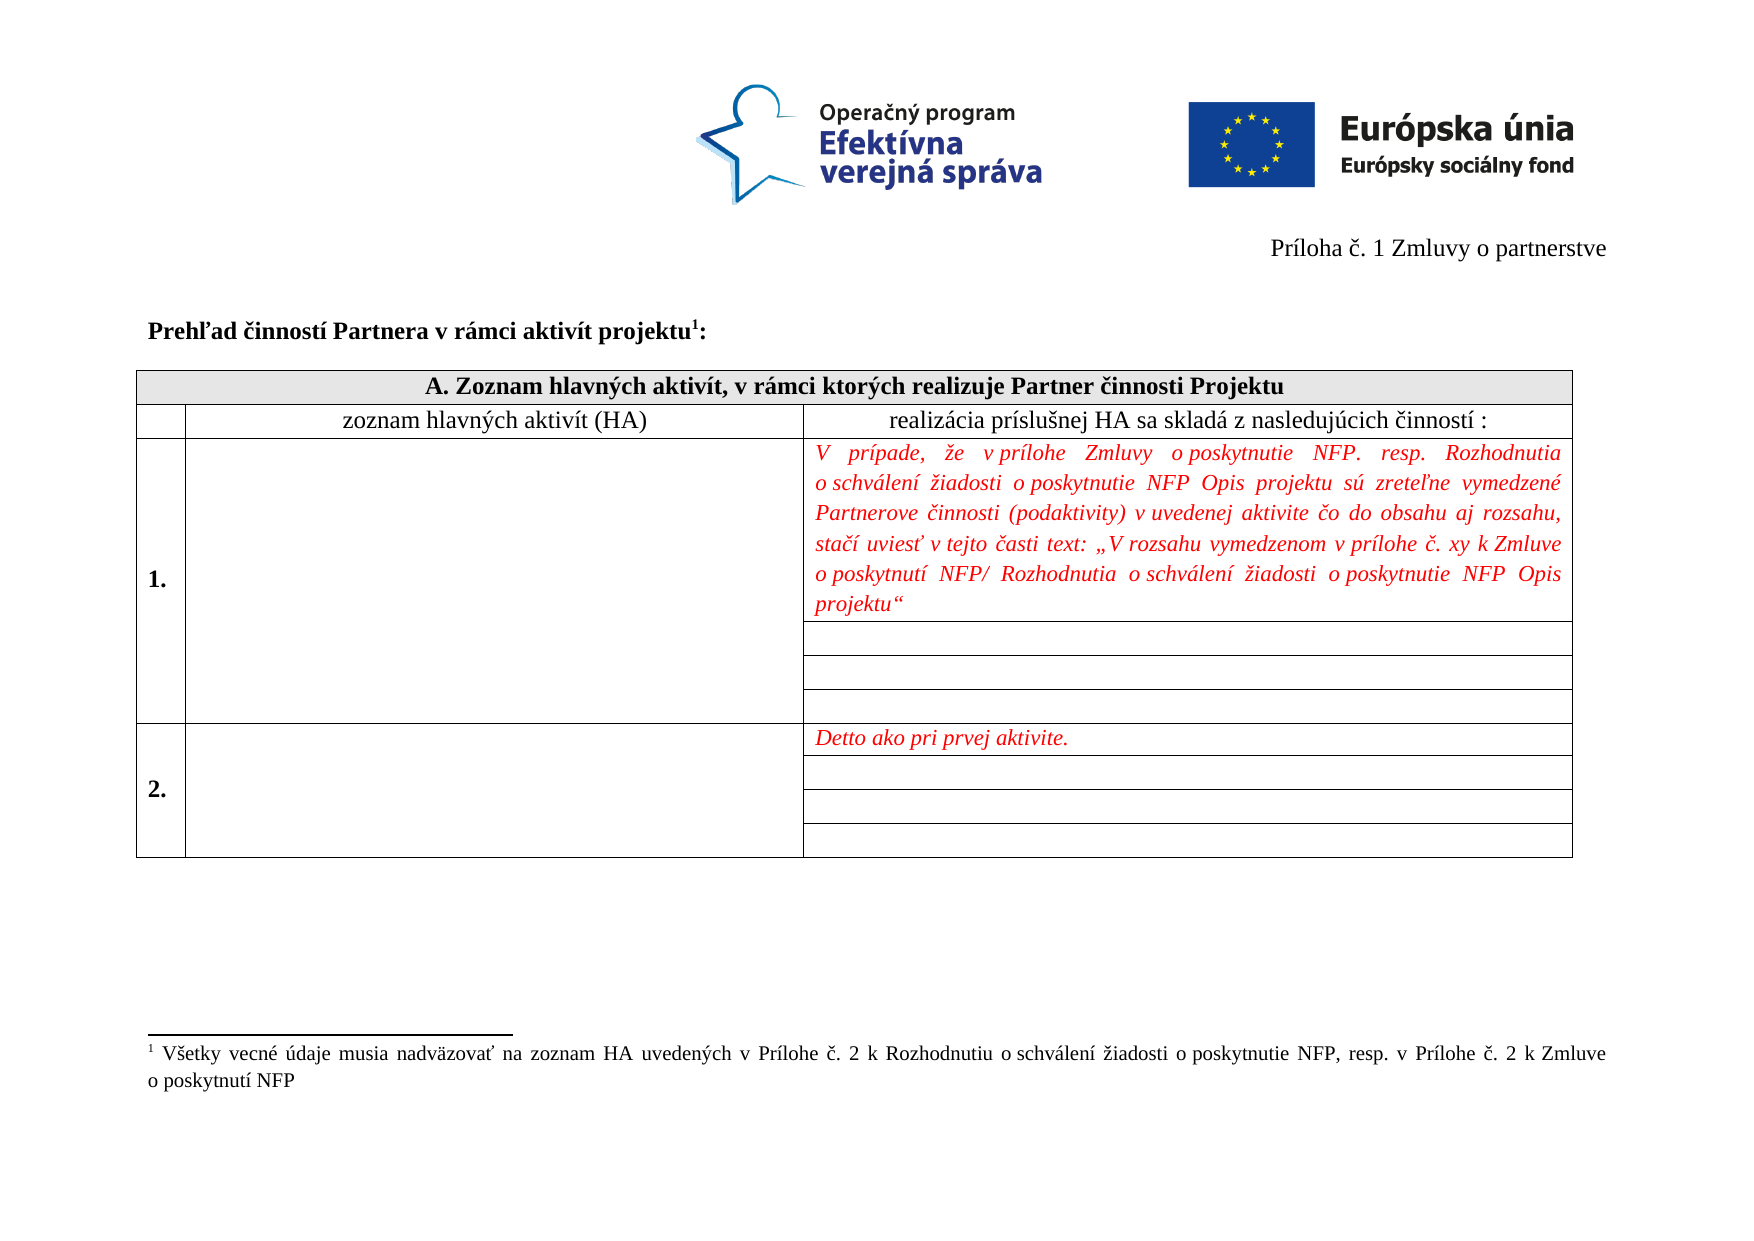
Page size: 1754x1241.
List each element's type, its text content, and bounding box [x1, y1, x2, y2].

table_cell [804, 790, 1572, 823]
text Prehľad činností Partnera v rámci aktivít projektu: [148, 316, 1606, 345]
table_cell Detto ako pri prvej aktivite. [804, 724, 1572, 754]
table_cell [804, 690, 1572, 723]
table_header A. Zoznam hlavných aktivít, v rámci ktorých realizuje Partner činnosti Projektu [137, 371, 1572, 404]
table_cell [804, 756, 1572, 788]
table_cell [804, 622, 1572, 655]
table_cell [186, 724, 803, 857]
table_cell V prípade, že v prílohe Zmluvy o poskytnutie NFP. resp. Rozhodnutia o schválení žiadosti o poskytnutie NFP Opis projektu sú zreteľne vymedzené Partnerove činnosti (podaktivity) v uvedenej aktivite čo do obsahu aj rozsahu, stačí uviesť v tejto časti text: „V rozsahu vymedzenom v prílohe č. xy k Zmluve o poskytnutí NFP/ Rozhodnutia o schválení žiadosti o poskytnutie NFP Opis projektu“ [804, 439, 1572, 621]
table_cell [186, 439, 803, 723]
table_cell [137, 405, 185, 438]
table_cell [804, 824, 1572, 857]
table_cell realizácia príslušnej HA sa skladá z nasledujúcich činností : [804, 405, 1572, 438]
picture [664, 73, 1607, 234]
table_cell 1. [137, 439, 185, 723]
table_cell [804, 656, 1572, 689]
table_cell 2. [137, 724, 185, 857]
table_cell zoznam hlavných aktivít (HA) [186, 405, 803, 438]
